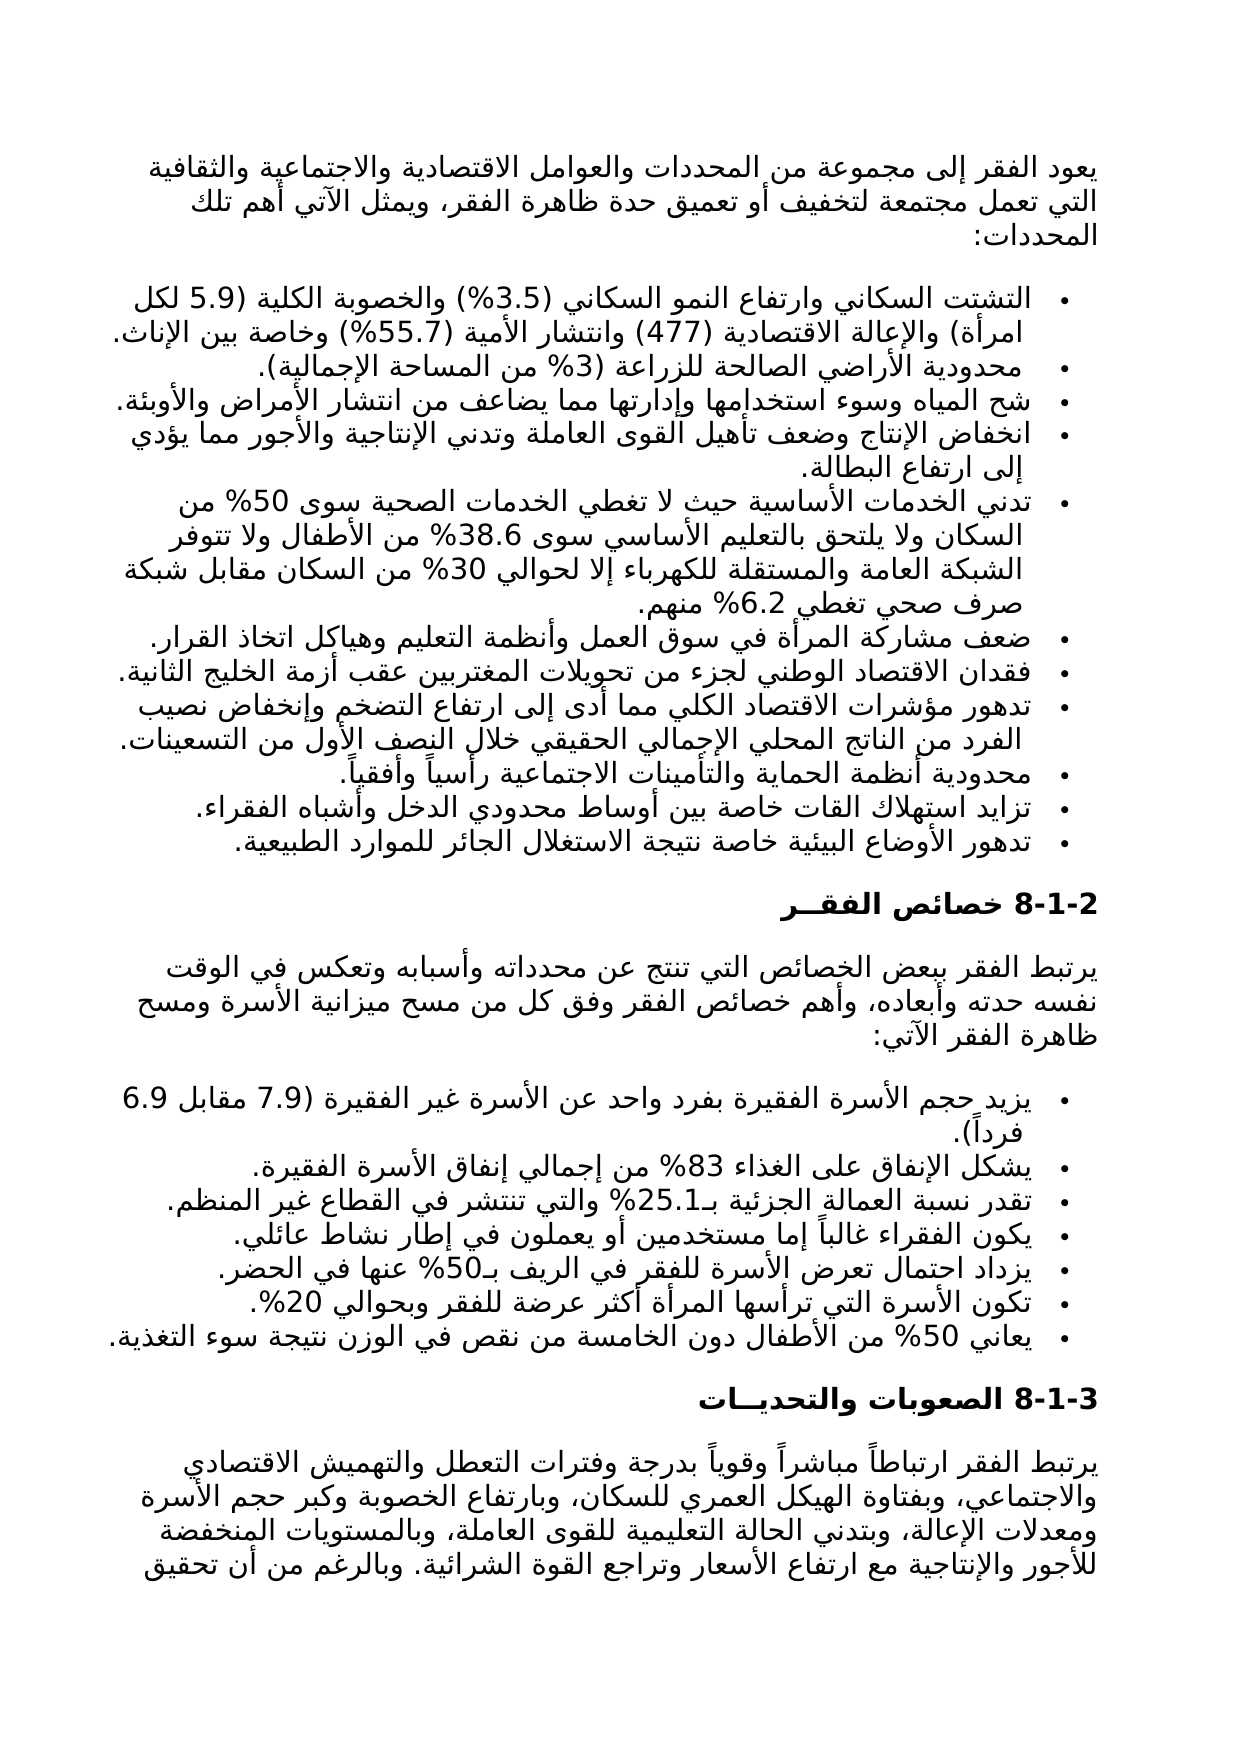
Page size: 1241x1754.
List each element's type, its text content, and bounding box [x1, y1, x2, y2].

text يرتبط الفقر ببعض الخصائص التي تنتج عن محدداته وأسبابه وتعكس في الوقت نفسه حدته وأبعاده، وأهم خصائص الفقر وفق كل من مسح ميزانية الأسرة ومسح ظاهرة الفقر الآتي: [97, 951, 1099, 1052]
list شح المياه وسوء استخدامها وإدارتها مما يضاعف من انتشار الأمراض والأوبئة. [97, 383, 1061, 417]
list تقدر نسبة العمالة الجزئية بـ25.1% والتي تنتشر في القطاع غير المنظم. [97, 1183, 1061, 1217]
list انخفاض الإنتاج وضعف تأهيل القوى العاملة وتدني الإنتاجية والأجور مما يؤدي إلى ارتفاع البطالة. [97, 417, 1061, 485]
list فقدان الاقتصاد الوطني لجزء من تحويلات المغتربين عقب أزمة الخليج الثانية. [97, 654, 1061, 688]
list ضعف مشاركة المرأة في سوق العمل وأنظمة التعليم وهياكل اتخاذ القرار. [97, 621, 1061, 654]
list تكون الأسرة التي ترأسها المرأة أكثر عرضة للفقر وبحوالي 20%. [97, 1285, 1061, 1319]
list تدني الخدمات الأساسية حيث لا تغطي الخدمات الصحية سوى 50% من السكان ولا يلتحق بالتعليم الأساسي سوى 38.6% من الأطفال ولا تتوفر الشبكة العامة والمستقلة للكهرباء إلا لحوالي 30% من السكان مقابل شبكة صرف صحي تغطي 6.2% منهم. [97, 485, 1061, 621]
list تدهور الأوضاع البيئية خاصة نتيجة الاستغلال الجائر للموارد الطبيعية. [97, 824, 1061, 858]
list تدهور مؤشرات الاقتصاد الكلي مما أدى إلى ارتفاع التضخم وإنخفاض نصيب الفرد من الناتج المحلي الإجمالي الحقيقي خلال النصف الأول من التسعينات. [97, 688, 1061, 756]
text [97, 1446, 1099, 1581]
text يعود الفقر إلى مجموعة من المحددات والعوامل الاقتصادية والاجتماعية والثقافية التي تعمل مجتمعة لتخفيف أو تعميق حدة ظاهرة الفقر، ويمثل الآتي أهم تلك المحددات: [97, 150, 1099, 252]
list تزايد استهلاك القات خاصة بين أوساط محدودي الدخل وأشباه الفقراء. [97, 790, 1061, 824]
list يزداد احتمال تعرض الأسرة للفقر في الريف بـ50% عنها في الحضر. [97, 1251, 1061, 1285]
text 8-1-3 الصعوبات والتحديــات [97, 1382, 1099, 1416]
list يعاني 50% من الأطفال دون الخامسة من نقص في الوزن نتيجة سوء التغذية. [97, 1319, 1061, 1353]
list يزيد حجم الأسرة الفقيرة بفرد واحد عن الأسرة غير الفقيرة (7.9 مقابل 6.9 فرداً). [97, 1082, 1061, 1149]
text 8-1-2 خصائص الفقــر [97, 887, 1099, 921]
list التشتت السكاني وارتفاع النمو السكاني (3.5%) والخصوبة الكلية (5.9 لكل امرأة) والإعالة الاقتصادية (477) وانتشار الأمية (55.7%) وخاصة بين الإناث. [97, 281, 1061, 349]
list محدودية الأراضي الصالحة للزراعة (3% من المساحة الإجمالية). [97, 349, 1061, 383]
list محدودية أنظمة الحماية والتأمينات الاجتماعية رأسياً وأفقياً. [97, 756, 1061, 790]
list يكون الفقراء غالباً إما مستخدمين أو يعملون في إطار نشاط عائلي. [97, 1217, 1061, 1251]
list يشكل الإنفاق على الغذاء 83% من إجمالي إنفاق الأسرة الفقيرة. [97, 1149, 1061, 1183]
